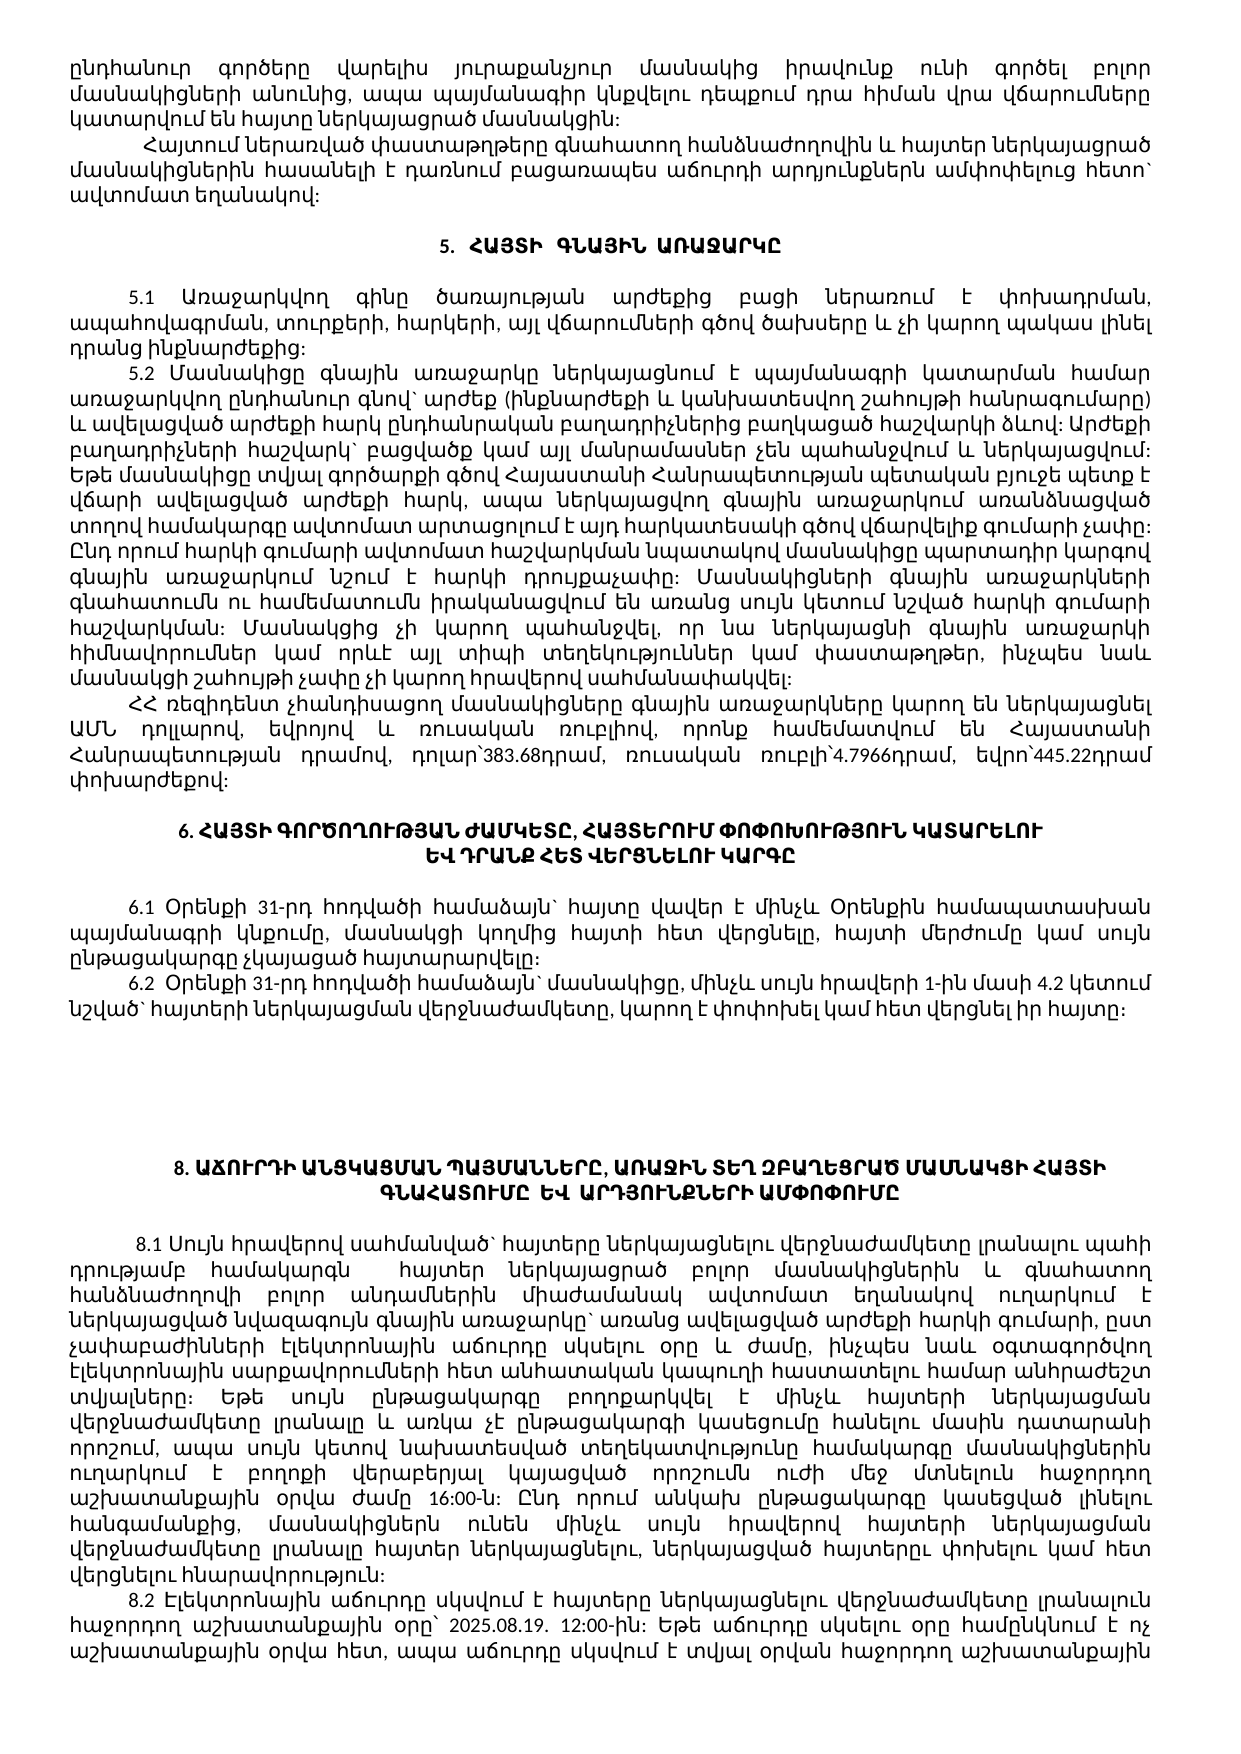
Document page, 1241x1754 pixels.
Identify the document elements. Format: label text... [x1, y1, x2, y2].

text 6. ՀԱՅՏԻ ԳՈՐԾՈՂՈՒԹՅԱՆ ԺԱՄԿԵՏԸ, ՀԱՅՏԵՐՈՒՄ ՓՈՓՈԽՈՒԹՅՈՒՆ ԿԱՏԱՐԵԼՈՒ [69, 818, 1152, 843]
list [69, 56, 1152, 132]
text 5.1 Առաջարկվող գինը ծառայության արժեքից բացի ներառում է փոխադրման, ապահովագրման, տուրքերի, հարկերի, այլ վճարումների գծով ծախսերը և չի կարող պակաս լինել դրանց ինքնարժեքից: [69, 284, 1152, 361]
text 6.2 Օրենքի 31-րդ հոդվածի համաձայն` մասնակիցը, մինչև սույն հրավերի 1-ին մասի 4.2 կետում նշված` հայտերի ներկայացման վերջնաժամկետը, կարող է փոփոխել կամ հետ վերցնել իր հայտը։ [69, 971, 1152, 1021]
text ՀՀ ռեզիդենտ չհանդիսացող մասնակիցները գնային առաջարկները կարող են ներկայացնել ԱՄՆ դոլլարով, եվրոյով և ռուսական ռուբլիով, որոնք համեմատվում են Հայաստանի Հանրապետության դրամով, դոլար՝383.68դրամ, ռուսական ռուբլի՝4.7966դրամ, եվրո՝445.22դրամ փոխարժեքով: [69, 691, 1152, 793]
text 6.1 Օրենքի 31-րդ հոդվածի համաձայն` հայտը վավեր է մինչև Օրենքին համապատասխան պայմանագրի կնքումը, մասնակցի կողմից հայտի հետ վերցնելը, հայտի մերժումը կամ սույն ընթացակարգը չկայացած հայտարարվելը։ [69, 894, 1152, 971]
text ԵՎ ԴՐԱՆՔ ՀԵՏ ՎԵՐՑՆԵԼՈՒ ԿԱՐԳԸ [69, 843, 1152, 869]
text ԳՆԱՀԱՏՈՒՄԸ ԵՎ ԱՐԴՅՈՒՆՔՆԵՐԻ ԱՄՓՈՓՈՒՄԸ [69, 1181, 1152, 1206]
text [69, 1587, 1152, 1663]
text Հայտում ներառված փաստաթղթերը գնահատող հանձնաժողովին և հայտեր ներկայացրած մասնակիցներին հասանելի է դառնում բացառապես աճուրդի արդյունքներն ամփոփելուց հետո` ավտոմատ եղանակով: [69, 132, 1152, 208]
text 5. ՀԱՅՏԻ ԳՆԱՅԻՆ ԱՌԱՋԱՐԿԸ [69, 233, 1152, 259]
text 8. ԱՃՈՒՐԴԻ ԱՆՑԿԱՑՄԱՆ ՊԱՅՄԱՆՆԵՐԸ, ԱՌԱՋԻՆ ՏԵՂ ԶԲԱՂԵՑՐԱԾ ՄԱՍՆԱԿՑԻ ՀԱՅՏԻ [69, 1155, 1152, 1181]
text 8.1 Սույն հրավերով սահմանված` հայտերը ներկայացնելու վերջնաժամկետը լրանալու պահի դրությամբ համակարգն հայտեր ներկայացրած բոլոր մասնակիցներին և գնահատող հանձնաժողովի բոլոր անդամներին միաժամանակ ավտոմատ եղանակով ուղարկում է ներկայացված նվազագույն գնային առաջարկը` առանց ավելացված արժեքի հարկի գումարի, ըստ չափաբաժինների էլեկտրոնային աճուրդը սկսելու օրը և ժամը, ինչպես նաև օգտագործվող էլեկտրոնային սարքավորումների հետ անհատական կապուղի հաստատելու համար անհրաժեշտ տվյալները։ Եթե սույն ընթացակարգը բողոքարկվել է մինչև հայտերի ներկայացման վերջնաժամկետը լրանալը և առկա չէ ընթացակարգի կասեցումը հանելու մասին դատարանի որոշում, ապա սույն կետով նախատեսված տեղեկատվությունը համակարգը մասնակիցներին ուղարկում է բողոքի վերաբերյալ կայացված որոշումն ուժի մեջ մտնելուն հաջորդող աշխատանքային օրվա ժամը 16:00-ն: Ընդ որում անկախ ընթացակարգը կասեցված լինելու հանգամանքից, մասնակիցներն ունեն մինչև սույն հրավերով հայտերի ներկայացման վերջնաժամկետը լրանալը հայտեր ներկայացնելու, ներկայացված հայտերըւ փոխելու կամ հետ վերցնելու հնարավորություն: [69, 1231, 1152, 1587]
text 5.2 Մասնակիցը գնային առաջարկը ներկայացնում է պայմանագրի կատարման համար առաջարկվող ընդհանուր գնով` արժեք (ինքնարժեքի և կանխատեսվող շահույթի հանրագումարը) և ավելացված արժեքի հարկ ընդհանրական բաղադրիչներից բաղկացած հաշվարկի ձևով: Արժեքի բաղադրիչների հաշվարկ` բացվածք կամ այլ մանրամասներ չեն պահանջվում և ներկայացվում: Եթե մասնակիցը տվյալ գործարքի գծով Հայաստանի Հանրապետության պետական բյուջե պետք է վճարի ավելացված արժեքի հարկ, ապա ներկայացվող գնային առաջարկում առանձնացված տողով համակարգը ավտոմատ արտացոլում է այդ հարկատեսակի գծով վճարվելիք գումարի չափը: Ընդ որում հարկի գումարի ավտոմատ հաշվարկման նպատակով մասնակիցը պարտադիր կարգով գնային առաջարկում նշում է հարկի դրույքաչափը: Մասնակիցների գնային առաջարկների գնահատումն ու համեմատումն իրականացվում են առանց սույն կետում նշված հարկի գումարի հաշվարկման: Մասնակցից չի կարող պահանջվել, որ նա ներկայացնի գնային առաջարկի հիմնավորումներ կամ որևէ այլ տիպի տեղեկություններ կամ փաստաթղթեր, ինչպես նաև մասնակցի շահույթի չափը չի կարող հրավերով սահմանափակվել: [69, 361, 1152, 691]
